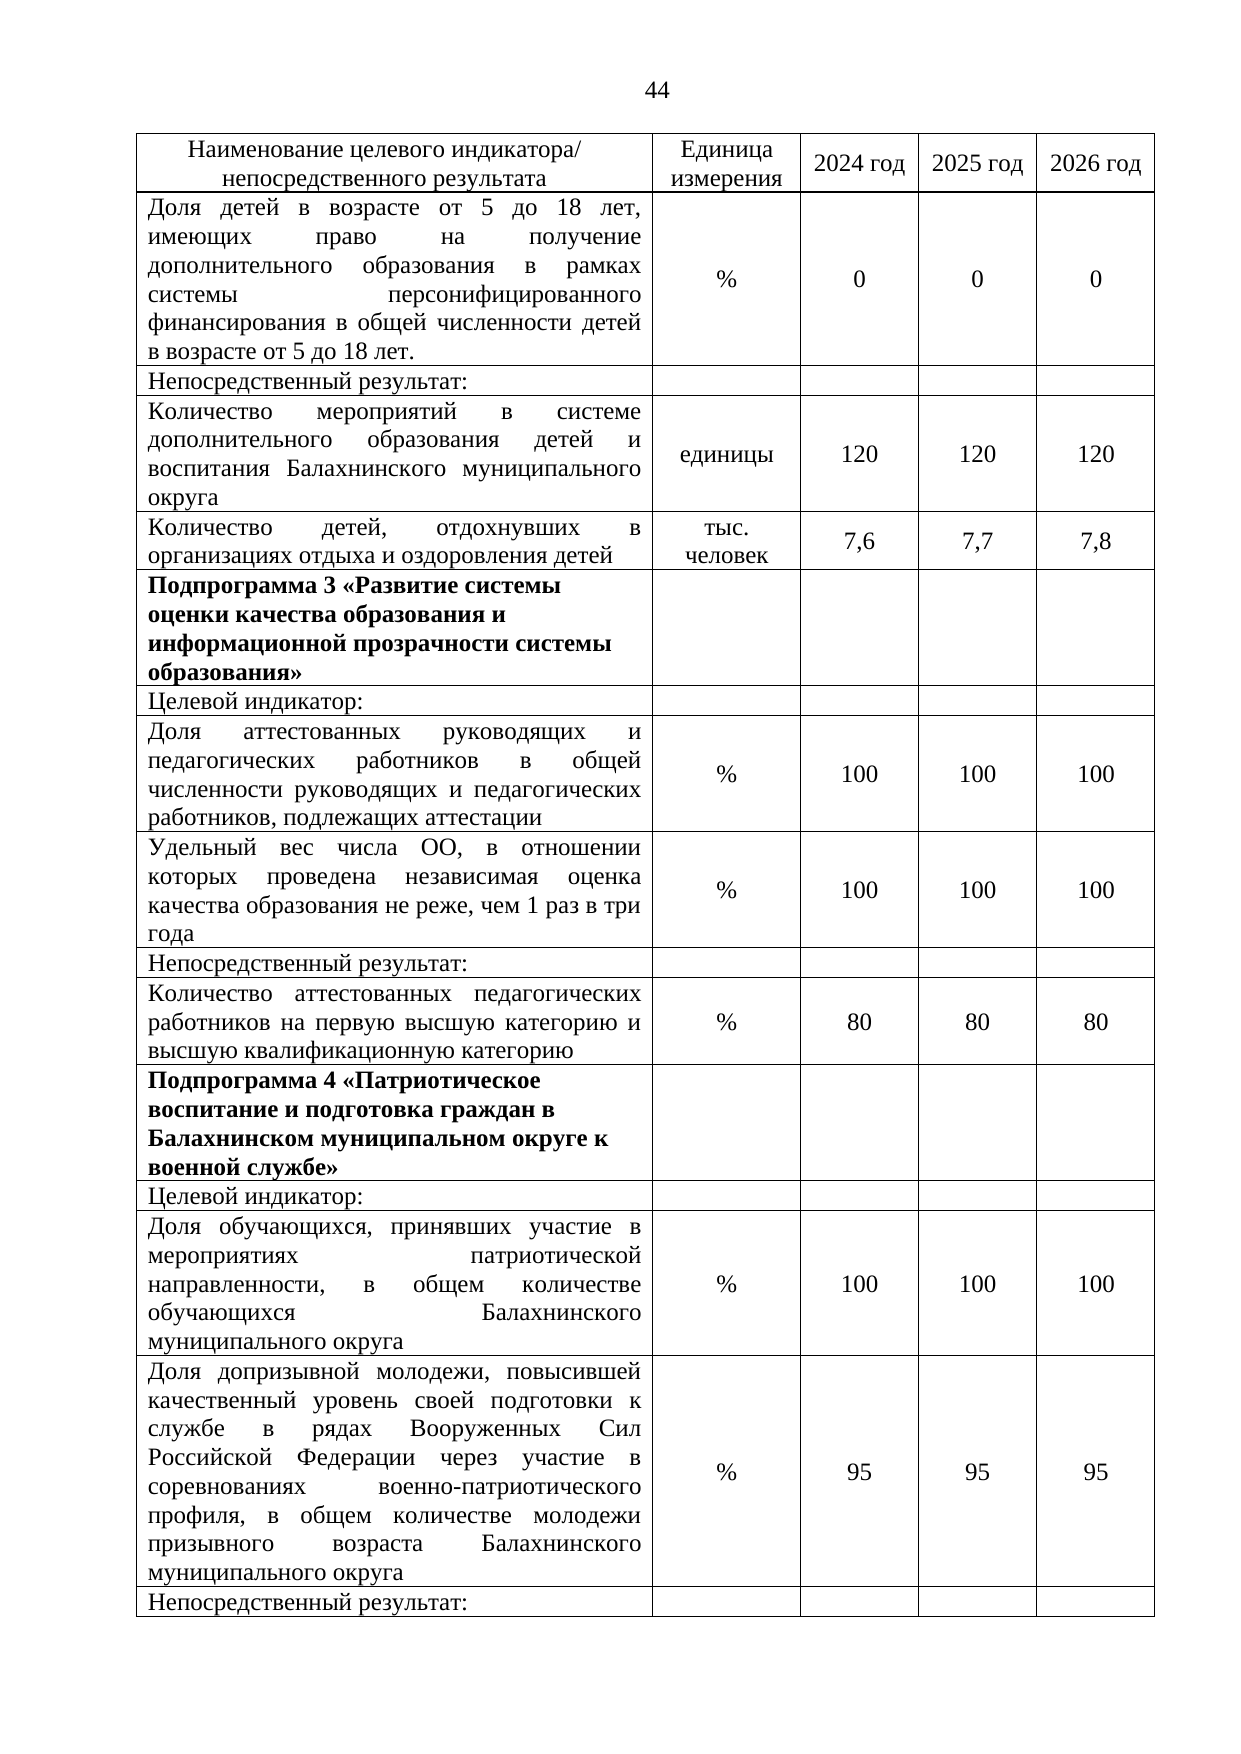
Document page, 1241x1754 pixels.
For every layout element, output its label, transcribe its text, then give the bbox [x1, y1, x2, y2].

table_cell 7,7 [919, 512, 1036, 569]
table_cell [1037, 1065, 1154, 1180]
table_cell [1037, 948, 1154, 977]
table_cell % [653, 716, 800, 831]
table_cell [919, 1587, 1036, 1616]
table_cell [1037, 1181, 1154, 1210]
table_cell 100 [801, 1211, 918, 1355]
table_header Наименование целевого индикатора/ непосредственного результата [137, 134, 652, 191]
table_cell 100 [919, 832, 1036, 947]
table_cell [653, 948, 800, 977]
table_cell 120 [1037, 396, 1154, 511]
table_cell [1037, 1587, 1154, 1616]
table_cell [653, 686, 800, 715]
table_cell 7,8 [1037, 512, 1154, 569]
table_cell Доля обучающихся, принявших участие в мероприятиях патриотической направленности, в общем количестве обучающихся Балахнинского муниципального округа [137, 1211, 652, 1355]
table_cell [801, 1065, 918, 1180]
table_cell [919, 1181, 1036, 1210]
table_cell 100 [919, 1211, 1036, 1355]
table_cell % [653, 978, 800, 1064]
table_cell 95 [919, 1356, 1036, 1586]
table_cell 100 [1037, 716, 1154, 831]
table_cell [801, 948, 918, 977]
table_cell [653, 1065, 800, 1180]
table_cell [919, 686, 1036, 715]
table_cell 100 [1037, 832, 1154, 947]
table_cell [919, 366, 1036, 395]
table_cell Непосредственный результат: [137, 948, 652, 977]
table_cell Подпрограмма 3 «Развитие системы оценки качества образования и информационной прозрачности системы образования» [137, 570, 652, 685]
table_cell Целевой индикатор: [137, 686, 652, 715]
table_cell [653, 1181, 800, 1210]
table_cell 7,6 [801, 512, 918, 569]
table_cell Целевой индикатор: [137, 1181, 652, 1210]
table_cell [1037, 366, 1154, 395]
table_cell 100 [801, 716, 918, 831]
table_cell [801, 686, 918, 715]
table_cell [801, 1181, 918, 1210]
table_cell Количество мероприятий в системе дополнительного образования детей и воспитания Балахнинского муниципального округа [137, 396, 652, 511]
table_cell 80 [919, 978, 1036, 1064]
table_cell [653, 570, 800, 685]
table_cell Доля допризывной молодежи, повысившей качественный уровень своей подготовки к службе в рядах Вооруженных Сил Российской Федерации через участие в соревнованиях военно-патриотического профиля, в общем количестве молодежи призывного возраста Балахнинского муниципального округа [137, 1356, 652, 1586]
table_cell [1037, 686, 1154, 715]
table_header 2025 год [919, 134, 1036, 191]
table_cell 0 [919, 193, 1036, 365]
table_cell % [653, 832, 800, 947]
table_cell [919, 948, 1036, 977]
table_cell Удельный вес числа ОО, в отношении которых проведена независимая оценка качества образования не реже, чем 1 раз в три года [137, 832, 652, 947]
table_cell % [653, 193, 800, 365]
table_cell [1037, 570, 1154, 685]
table_header 2026 год [1037, 134, 1154, 191]
table_cell 80 [1037, 978, 1154, 1064]
table_cell тыс. человек [653, 512, 800, 569]
table_cell Количество аттестованных педагогических работников на первую высшую категорию и высшую квалификационную категорию [137, 978, 652, 1064]
table_cell [801, 1587, 918, 1616]
table_cell 120 [919, 396, 1036, 511]
table_cell 95 [1037, 1356, 1154, 1586]
table_cell 0 [1037, 193, 1154, 365]
table_cell [653, 366, 800, 395]
table_cell Непосредственный результат: [137, 1587, 652, 1616]
table_cell единицы [653, 396, 800, 511]
table_cell 100 [919, 716, 1036, 831]
table_cell 80 [801, 978, 918, 1064]
table_cell [919, 1065, 1036, 1180]
table_cell Непосредственный результат: [137, 366, 652, 395]
table_cell 120 [801, 396, 918, 511]
table_cell [801, 570, 918, 685]
table_cell Доля детей в возрасте от 5 до 18 лет, имеющих право на получение дополнительного образования в рамках системы персонифицированного финансирования в общей численности детей в возрасте от 5 до 18 лет. [137, 193, 652, 365]
table_cell 100 [1037, 1211, 1154, 1355]
table_cell 95 [801, 1356, 918, 1586]
table_cell Подпрограмма 4 «Патриотическое воспитание и подготовка граждан в Балахнинском муниципальном округе к военной службе» [137, 1065, 652, 1180]
table_cell % [653, 1356, 800, 1586]
table_cell Количество детей, отдохнувших в организациях отдыха и оздоровления детей [137, 512, 652, 569]
table_cell 100 [801, 832, 918, 947]
table_cell [801, 366, 918, 395]
table_header Единица измерения [653, 134, 800, 191]
table_cell Доля аттестованных руководящих и педагогических работников в общей численности руководящих и педагогических работников, подлежащих аттестации [137, 716, 652, 831]
table_cell % [653, 1211, 800, 1355]
table_cell [653, 1587, 800, 1616]
table_cell [919, 570, 1036, 685]
table_header 2024 год [801, 134, 918, 191]
table_cell 0 [801, 193, 918, 365]
